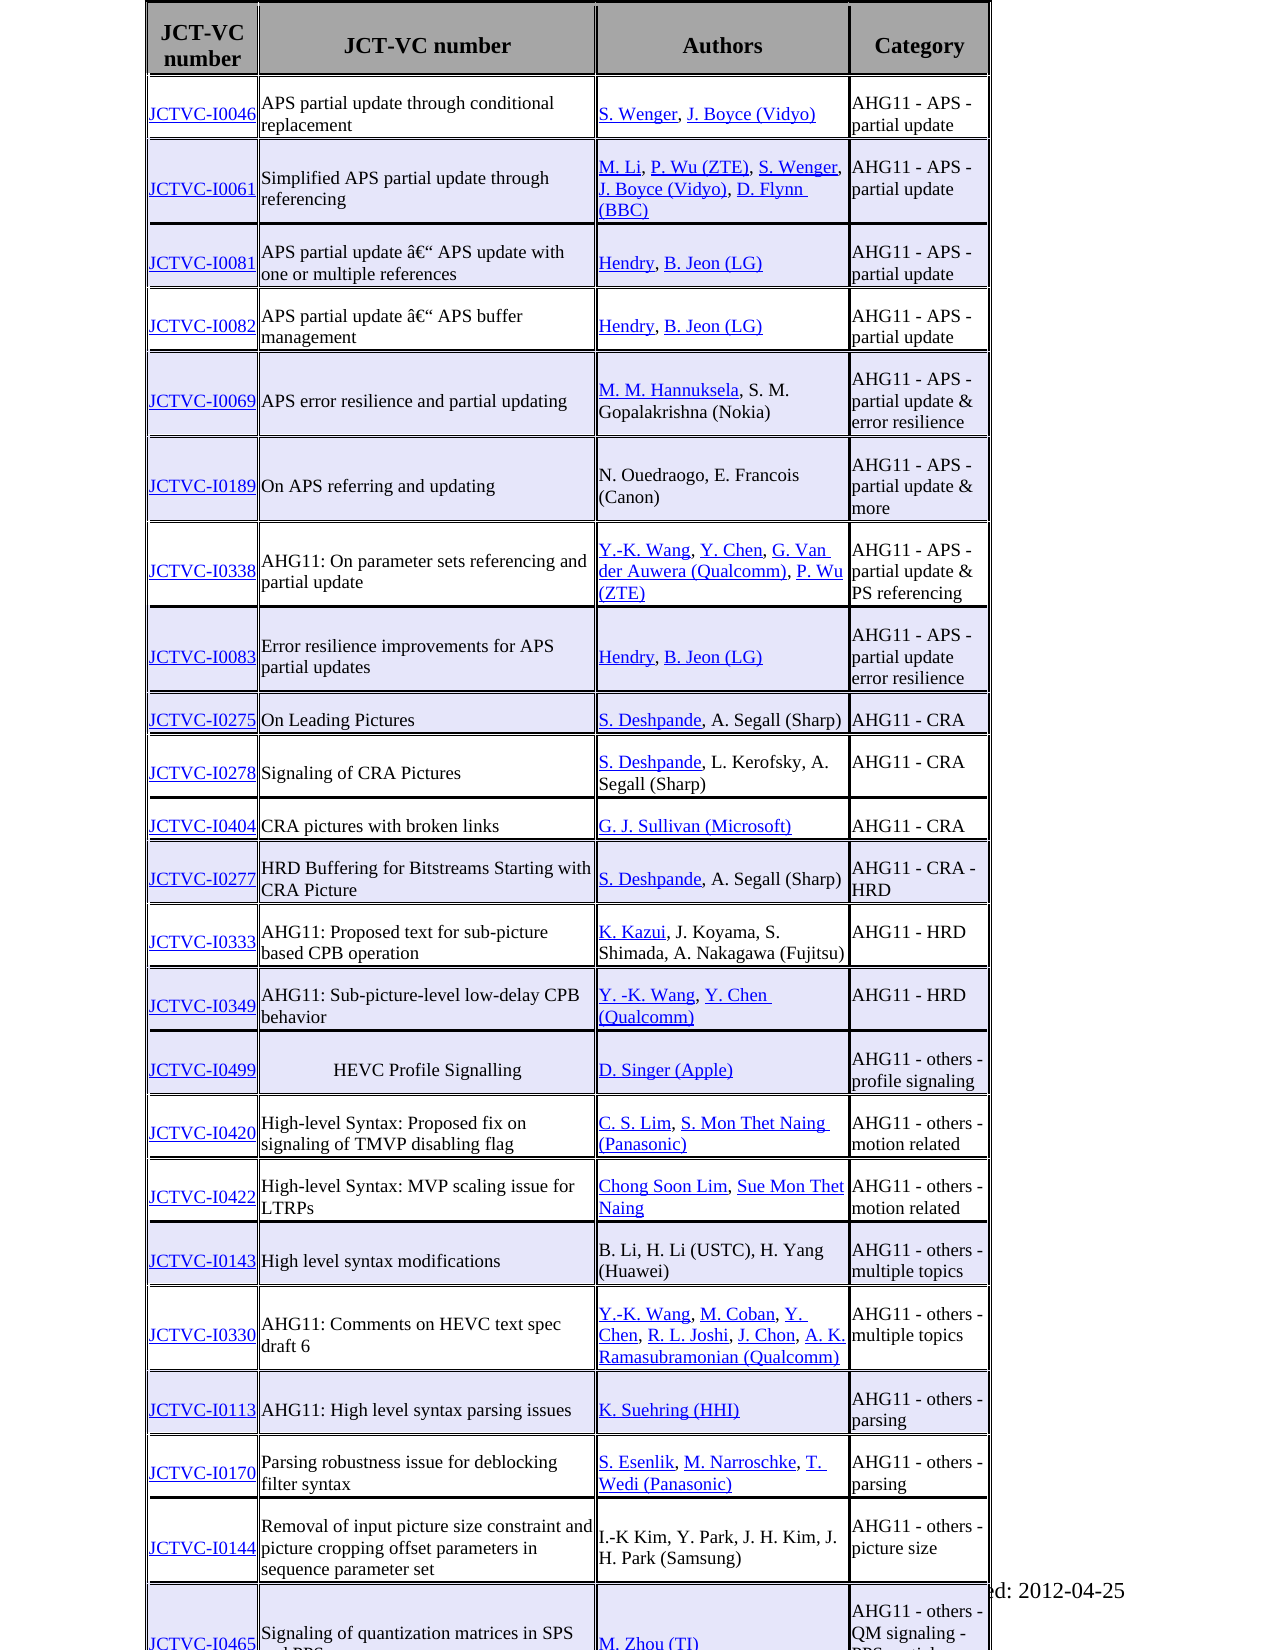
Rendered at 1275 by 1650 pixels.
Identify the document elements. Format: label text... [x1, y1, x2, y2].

table_cell AHG11 - HRD [849, 902, 990, 965]
table_cell K. Kazui, J. Koyama, S. Shimada, A. Nakagawa (Fujitsu) [598, 905, 848, 965]
table_cell AHG11 - others - QM signaling - PPS partial update [851, 1581, 989, 1650]
table_cell High-level Syntax: MVP scaling issue for LTRPs [260, 1160, 594, 1220]
table_cell AHG11 - CRA [851, 732, 989, 796]
table_cell N. Ouedraogo, E. Francois (Canon) [598, 438, 848, 520]
table_cell AHG11 - others - parsing [851, 1433, 989, 1496]
table_cell APS partial update â€“ APS buffer management [260, 289, 594, 349]
table_cell G. J. Sullivan (Microsoft) [598, 799, 848, 838]
table_cell JCTVC-I0046 [148, 73, 257, 137]
table_cell AHG11 - APS - partial update [851, 222, 988, 286]
table_cell JCTVC-I0083 [148, 605, 257, 690]
table_cell JCTVC-I0277 [148, 838, 257, 902]
table_cell AHG11 - others - multiple topics [851, 1284, 989, 1369]
table_cell AHG11: High level syntax parsing issues [260, 1372, 594, 1432]
table_cell M. M. Hannuksela, S. M. Gopalakrishna (Nokia) [598, 353, 848, 434]
table_cell Parsing robustness issue for deblocking filter syntax [260, 1436, 594, 1496]
table_cell HRD Buffering for Bitstreams Starting with CRA Picture [260, 842, 594, 902]
table_cell S. Wenger, J. Boyce (Vidyo) [598, 77, 848, 137]
table_cell AHG11: On parameter sets referencing and partial update [260, 523, 594, 605]
table_cell S. Deshpande, A. Segall (Sharp) [598, 842, 848, 902]
table_cell Removal of input picture size constraint and picture cropping offset parameters in sequence parameter set [260, 1499, 594, 1581]
table_cell JCTVC-I0420 [146, 1093, 258, 1156]
table_cell APS partial update â€“ APS update with one or multiple references [260, 225, 594, 286]
table_cell High-level Syntax: Proposed fix on signaling of TMVP disabling flag [260, 1096, 594, 1156]
table_cell K. Suehring (HHI) [598, 1372, 848, 1432]
table_cell Hendry, B. Jeon (LG) [598, 289, 848, 349]
table_cell High level syntax modifications [260, 1223, 594, 1283]
table_cell AHG11 - others - parsing [849, 1369, 990, 1432]
table_cell JCTVC-I0061 [146, 137, 258, 222]
table_cell JCTVC-I0143 [148, 1220, 257, 1283]
table_cell JCTVC-I0465 [148, 1581, 257, 1650]
table_cell APS partial update through conditional replacement [260, 77, 594, 137]
table_cell AHG11 - CRA - HRD [851, 838, 989, 902]
table_cell JCTVC-I0069 [148, 349, 257, 434]
table_cell D. Singer (Apple) [598, 1032, 848, 1093]
table_cell I.-K Kim, Y. Park, J. H. Kim, J. H. Park (Samsung) [598, 1499, 848, 1581]
table_cell Hendry, B. Jeon (LG) [598, 225, 848, 286]
table_cell AHG11 - CRA [851, 796, 988, 838]
table_cell AHG11 - others - motion related [849, 1093, 990, 1156]
table_cell JCTVC-I0113 [146, 1369, 258, 1432]
table_cell APS error resilience and partial updating [260, 353, 594, 434]
table_cell AHG11 - APS - partial update & error resilience [851, 349, 989, 434]
table_cell AHG11: Comments on HEVC text spec draft 6 [260, 1287, 594, 1369]
table_cell JCTVC-I0349 [148, 965, 257, 1029]
table_cell B. Li, H. Li (USTC), H. Yang (Huawei) [598, 1223, 848, 1283]
table_cell JCTVC-I0275 [148, 690, 257, 732]
table_cell Chong Soon Lim, Sue Mon Thet Naing [598, 1160, 848, 1220]
table_cell Signaling of CRA Pictures [260, 736, 594, 796]
table_cell AHG11 - HRD [851, 965, 989, 1029]
table_cell JCTVC-I0422 [148, 1156, 257, 1220]
table_cell AHG11 - APS - partial update [849, 137, 990, 222]
table_cell CRA pictures with broken links [260, 799, 594, 838]
table_cell AHG11 - APS - partial update [851, 73, 989, 137]
table_cell JCTVC-I0499 [148, 1029, 257, 1093]
table_cell JCTVC-I0278 [148, 732, 257, 796]
table_cell S. Deshpande, L. Kerofsky, A. Segall (Sharp) [598, 736, 848, 796]
table_cell Simplified APS partial update through referencing [260, 140, 594, 222]
table_cell JCTVC-I0170 [148, 1433, 257, 1496]
table_cell AHG11 - others - picture size [851, 1496, 988, 1581]
table_cell JCTVC-I0333 [146, 902, 258, 965]
table_cell M. Zhou (TI) [598, 1585, 848, 1650]
table_cell AHG11 - CRA [851, 690, 989, 732]
table_cell Y. -K. Wang, Y. Chen (Qualcomm) [598, 969, 848, 1029]
table_cell JCTVC-I0404 [148, 796, 257, 838]
table_cell JCTVC-I0082 [146, 286, 258, 349]
table_cell On APS referring and updating [260, 438, 594, 520]
table_header Category [849, 3, 988, 73]
table_cell AHG11 - others - motion related [851, 1156, 989, 1220]
table_header JCT-VC number [259, 2, 596, 73]
table_cell AHG11 - APS - partial update [849, 286, 990, 349]
table_header JCT-VC number [148, 3, 258, 73]
table_cell AHG11: Proposed text for sub-picture based CPB operation [260, 905, 594, 965]
table_cell S. Esenlik, M. Narroschke, T. Wedi (Panasonic) [598, 1436, 848, 1496]
table_cell S. Deshpande, A. Segall (Sharp) [598, 694, 848, 732]
table_cell Signaling of quantization matrices in SPS and PPS [260, 1585, 594, 1650]
table_cell HEVC Profile Signalling [260, 1032, 594, 1093]
table_cell JCTVC-I0144 [148, 1496, 257, 1581]
table_cell Y.-K. Wang, Y. Chen, G. Van der Auwera (Qualcomm), P. Wu (ZTE) [598, 523, 848, 605]
table_header Authors [596, 2, 849, 73]
table_cell AHG11: Sub-picture-level low-delay CPB behavior [260, 969, 594, 1029]
table_cell AHG11 - others - multiple topics [851, 1220, 988, 1283]
table_cell M. Li, P. Wu (ZTE), S. Wenger, J. Boyce (Vidyo), D. Flynn (BBC) [598, 140, 848, 222]
table_cell JCTVC-I0330 [148, 1284, 257, 1369]
table_cell JCTVC-I0081 [148, 222, 257, 286]
table_cell AHG11 - APS - partial update & PS referencing [849, 520, 990, 605]
table_cell Hendry, B. Jeon (LG) [598, 608, 848, 690]
table_cell C. S. Lim, S. Mon Thet Naing (Panasonic) [598, 1096, 848, 1156]
table_cell JCTVC-I0189 [148, 435, 257, 520]
table_cell AHG11 - others - profile signaling [851, 1029, 988, 1093]
table_cell On Leading Pictures [260, 694, 594, 732]
table_cell Y.-K. Wang, M. Coban, Y. Chen, R. L. Joshi, J. Chon, A. K. Ramasubramonian (Qualcomm) [598, 1287, 848, 1369]
table_cell Error resilience improvements for APS partial updates [260, 608, 594, 690]
table_cell JCTVC-I0338 [146, 520, 258, 605]
table_cell AHG11 - APS - partial update error resilience [851, 605, 988, 690]
table_cell AHG11 - APS - partial update & more [851, 435, 989, 520]
